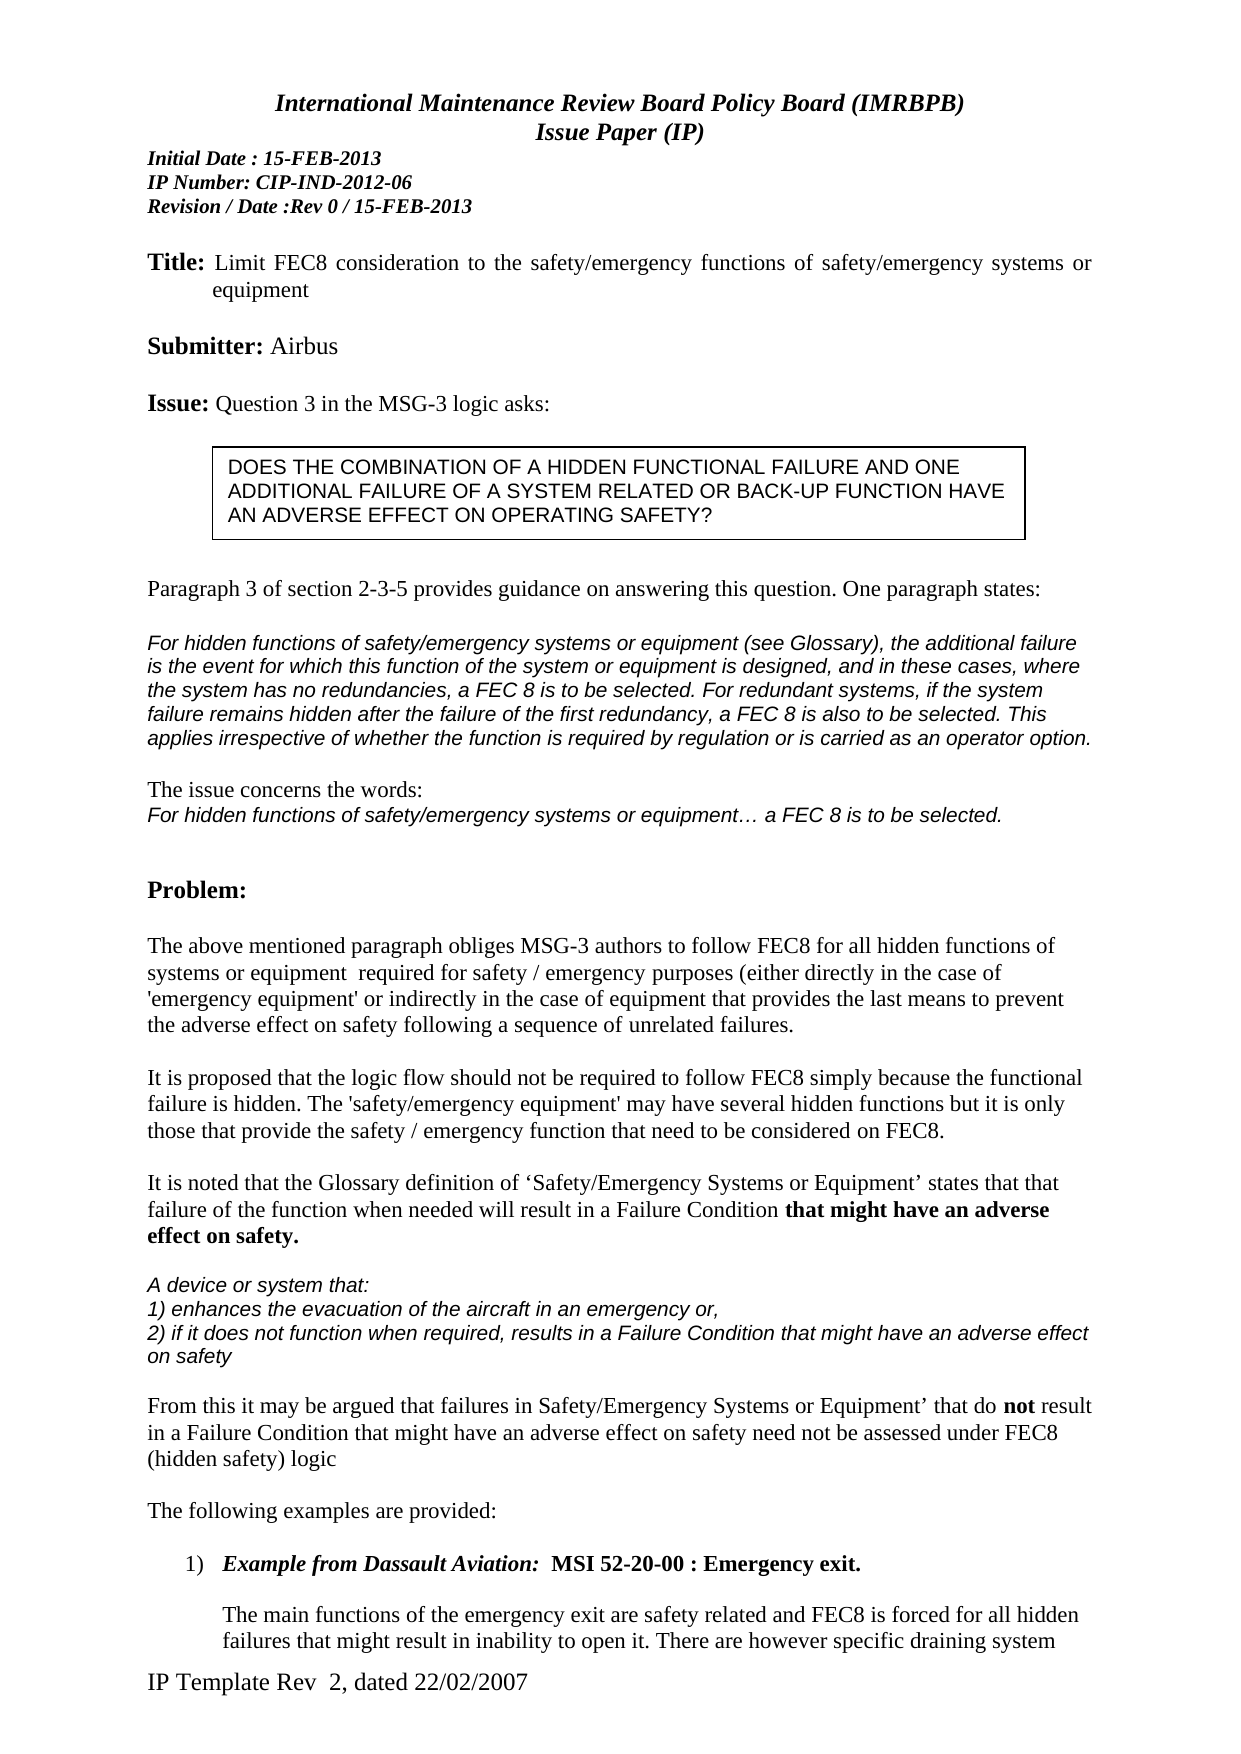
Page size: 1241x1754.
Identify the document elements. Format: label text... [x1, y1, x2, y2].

text The issue concerns the words: [147, 776, 1093, 803]
text A device or system that: [147, 1272, 1093, 1296]
text Problem: [147, 875, 1093, 903]
list Example from Dassault Aviation: MSI 52-20-00 : Emergency exit. [184, 1550, 1093, 1577]
text From this it may be argued that failures in Safety/Emergency Systems or Equipment’ that do not result in a Failure Condition that might have an adverse effect on safety need not be assessed under FEC8 (hidden safety) logic [147, 1392, 1093, 1471]
text It is proposed that the logic flow should not be required to follow FEC8 simply because the functional failure is hidden. The 'safety/emergency equipment' may have several hidden functions but it is only those that provide the safety / emergency function that need to be considered on FEC8. [147, 1064, 1093, 1143]
text Paragraph 3 of section 2-3-5 provides guidance on answering this question. One paragraph states: [147, 575, 1093, 602]
text 1) enhances the evacuation of the aircraft in an emergency or, [147, 1296, 1093, 1320]
text For hidden functions of safety/emergency systems or equipment (see Glossary), the additional failure is the event for which this function of the system or equipment is designed, and in these cases, where the system has no redundancies, a FEC 8 is to be selected. For redundant systems, if the system failure remains hidden after the failure of the first redundancy, a FEC 8 is also to be selected. This applies irrespective of whether the function is required by regulation or is carried as an operator option. [147, 630, 1093, 750]
text Issue: Question 3 in the MSG-3 logic asks: [147, 388, 1093, 417]
text The above mentioned paragraph obliges MSG-3 authors to follow FEC8 for all hidden functions of systems or equipment required for safety / emergency purposes (either directly in the case of 'emergency equipment' or indirectly in the case of equipment that provides the last means to prevent the adverse effect on safety following a sequence of unrelated failures. [147, 932, 1093, 1038]
text Submitter: Airbus [147, 331, 1093, 359]
text 2) if it does not function when required, results in a Failure Condition that might have an adverse effect on safety [147, 1320, 1093, 1368]
text Title: Limit FEC8 consideration to the safety/emergency functions of safety/emergency systems or equipment [147, 247, 1093, 302]
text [222, 1601, 1093, 1653]
text The following examples are provided: [147, 1498, 1093, 1524]
text It is noted that the Glossary definition of ‘Safety/Emergency Systems or Equipment’ states that that failure of the function when needed will result in a Failure Condition that might have an adverse effect on safety. [147, 1169, 1093, 1248]
text For hidden functions of safety/emergency systems or equipment… a FEC 8 is to be selected. [147, 803, 1093, 827]
